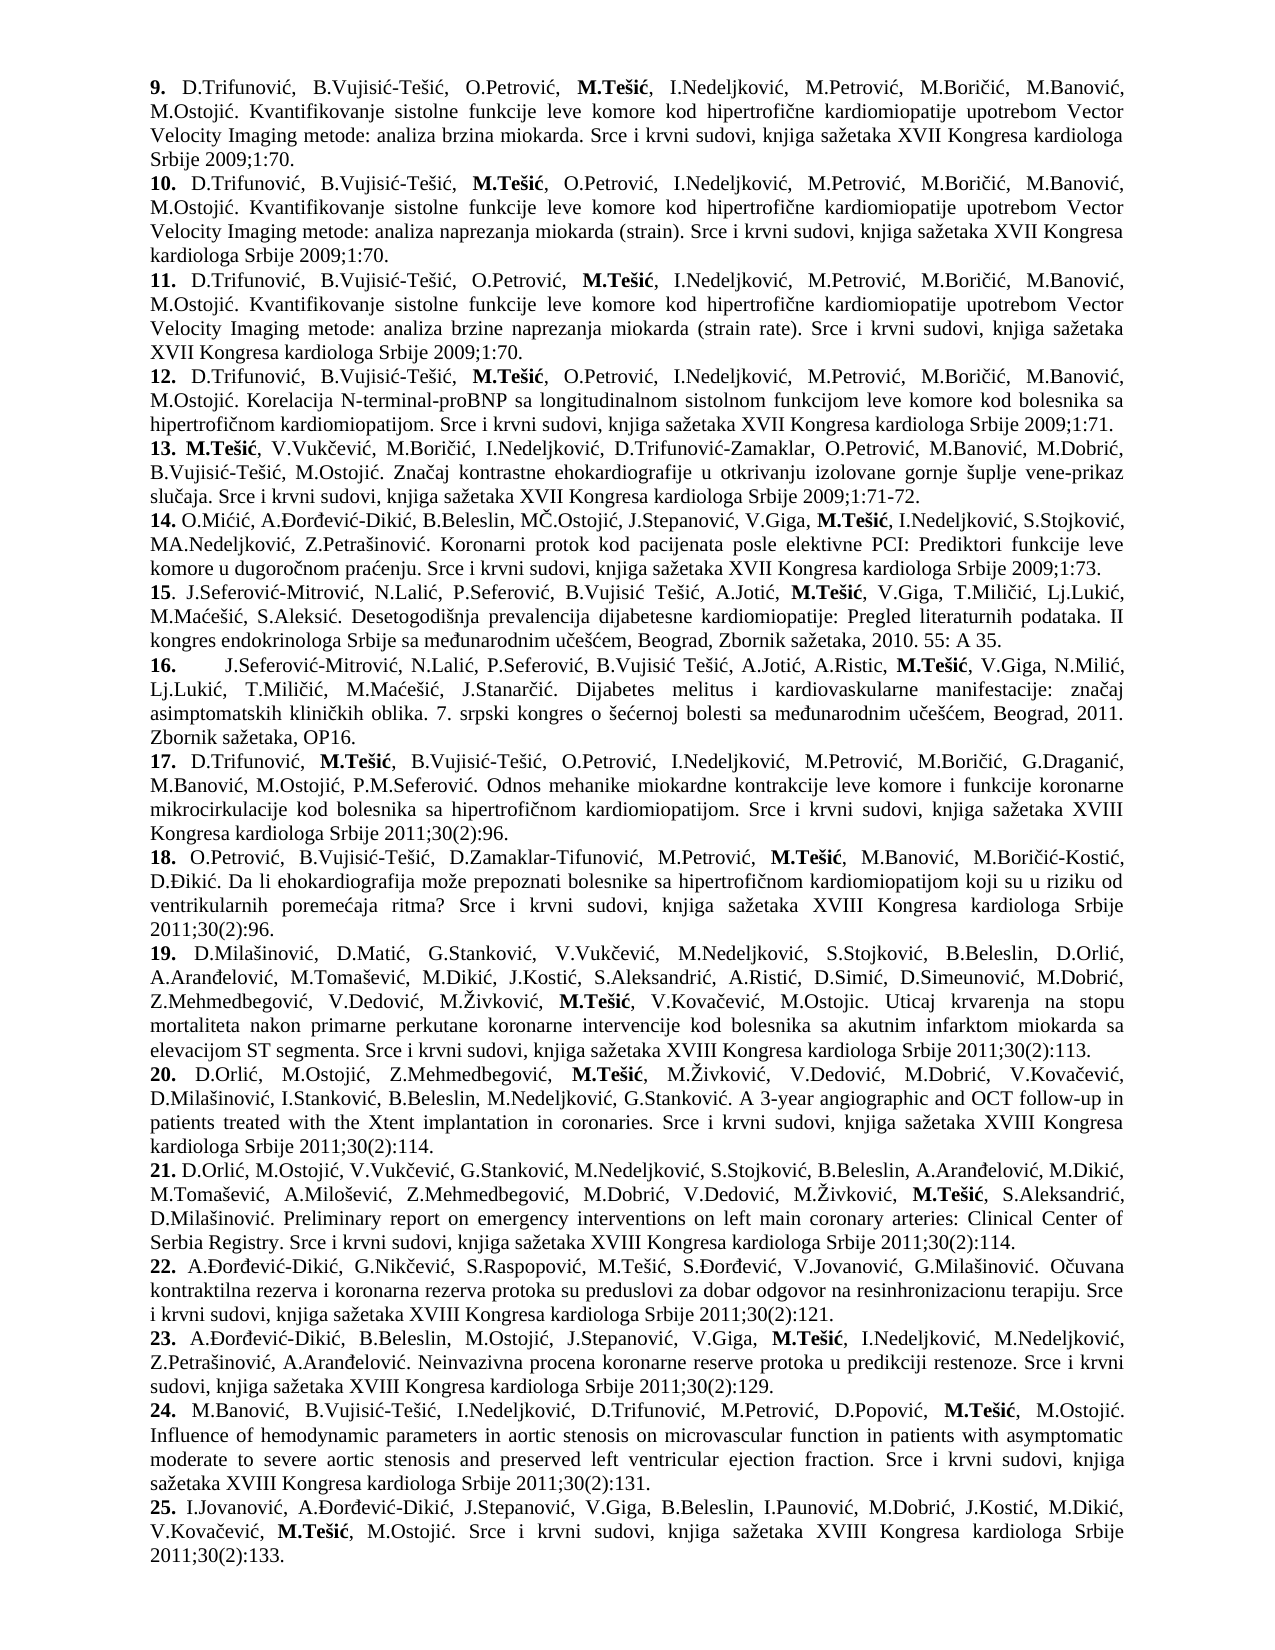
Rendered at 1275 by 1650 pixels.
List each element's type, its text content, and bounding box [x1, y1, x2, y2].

text 11. D.Trifunović, B.Vujisić-Tešić, O.Petrović, M.Tešić, I.Nedeljković, M.Petrović, M.Boričić, M.Banović, M.Ostojić. Kvantifikovanje sistolne funkcije leve komore kod hipertrofične kardiomiopatije upotrebom Vector Velocity Imaging metode: analiza brzine naprezanja miokarda (strain rate). Srce i krvni sudovi, knjiga sažetaka XVII Kongresa kardiologa Srbije 2009;1:70. [150, 267, 1125, 364]
text 13. M.Tešić, V.Vukčević, M.Boričić, I.Nedeljković, D.Trifunović-Zamaklar, O.Petrović, M.Banović, M.Dobrić, B.Vujisić-Tešić, M.Ostojić. Značaj kontrastne ehokardiografije u otkrivanju izolovane gornje šuplje vene-prikaz slučaja. Srce i krvni sudovi, knjiga sažetaka XVII Kongresa kardiologa Srbije 2009;1:71-72. [150, 436, 1125, 508]
text 24. M.Banović, B.Vujisić-Tešić, I.Nedeljković, D.Trifunović, M.Petrović, D.Popović, M.Tešić, M.Ostojić. Influence of hemodynamic parameters in aortic stenosis on microvascular function in patients with asymptomatic moderate to severe aortic stenosis and preserved left ventricular ejection fraction. Srce i krvni sudovi, knjiga sažetaka XVIII Kongresa kardiologa Srbije 2011;30(2):131. [150, 1398, 1125, 1495]
text 9. D.Trifunović, B.Vujisić-Tešić, O.Petrović, M.Tešić, I.Nedeljković, M.Petrović, M.Boričić, M.Banović, M.Ostojić. Kvantifikovanje sistolne funkcije leve komore kod hipertrofične kardiomiopatije upotrebom Vector Velocity Imaging metode: analiza brzina miokarda. Srce i krvni sudovi, knjiga sažetaka XVII Kongresa kardiologa Srbije 2009;1:70. [150, 75, 1125, 171]
text 19. D.Milašinović, D.Matić, G.Stanković, V.Vukčević, M.Nedeljković, S.Stojković, B.Beleslin, D.Orlić, A.Aranđelović, M.Tomašević, M.Dikić, J.Kostić, S.Aleksandrić, A.Ristić, D.Simić, D.Simeunović, M.Dobrić, Z.Mehmedbegović, V.Dedović, M.Živković, M.Tešić, V.Kovačević, M.Ostojic. Uticaj krvarenja na stopu mortaliteta nakon primarne perkutane koronarne intervencije kod bolesnika sa akutnim infarktom miokarda sa elevacijom ST segmenta. Srce i krvni sudovi, knjiga sažetaka XVIII Kongresa kardiologa Srbije 2011;30(2):113. [150, 941, 1125, 1062]
text 20. D.Orlić, M.Ostojić, Z.Mehmedbegović, M.Tešić, M.Živković, V.Dedović, M.Dobrić, V.Kovačević, D.Milašinović, I.Stanković, B.Beleslin, M.Nedeljković, G.Stanković. A 3-year angiographic and OCT follow-up in patients treated with the Xtent implantation in coronaries. Srce i krvni sudovi, knjiga sažetaka XVIII Kongresa kardiologa Srbije 2011;30(2):114. [150, 1062, 1125, 1158]
text 12. D.Trifunović, B.Vujisić-Tešić, M.Tešić, O.Petrović, I.Nedeljković, M.Petrović, M.Boričić, M.Banović, M.Ostojić. Korelacija N-terminal-proBNP sa longitudinalnom sistolnom funkcijom leve komore kod bolesnika sa hipertrofičnom kardiomiopatijom. Srce i krvni sudovi, knjiga sažetaka XVII Kongresa kardiologa Srbije 2009;1:71. [150, 364, 1125, 436]
text 17. D.Trifunović, M.Tešić, B.Vujisić-Tešić, O.Petrović, I.Nedeljković, M.Petrović, M.Boričić, G.Draganić, M.Banović, M.Ostojić, P.M.Seferović. Odnos mehanike miokardne kontrakcije leve komore i funkcije koronarne mikrocirkulacije kod bolesnika sa hipertrofičnom kardiomiopatijom. Srce i krvni sudovi, knjiga sažetaka XVIII Kongresa kardiologa Srbije 2011;30(2):96. [150, 749, 1125, 845]
text 23. A.Đorđević-Dikić, B.Beleslin, M.Ostojić, J.Stepanović, V.Giga, M.Tešić, I.Nedeljković, M.Nedeljković, Z.Petrašinović, A.Aranđelović. Neinvazivna procena koronarne reserve protoka u predikciji restenoze. Srce i krvni sudovi, knjiga sažetaka XVIII Kongresa kardiologa Srbije 2011;30(2):129. [150, 1326, 1125, 1398]
text 10. D.Trifunović, B.Vujisić-Tešić, M.Tešić, O.Petrović, I.Nedeljković, M.Petrović, M.Boričić, M.Banović, M.Ostojić. Kvantifikovanje sistolne funkcije leve komore kod hipertrofične kardiomiopatije upotrebom Vector Velocity Imaging metode: analiza naprezanja miokarda (strain). Srce i krvni sudovi, knjiga sažetaka XVII Kongresa kardiologa Srbije 2009;1:70. [150, 171, 1125, 267]
text 21. D.Orlić, M.Ostojić, V.Vukčević, G.Stanković, M.Nedeljković, S.Stojković, B.Beleslin, A.Aranđelović, M.Dikić, M.Tomašević, A.Milošević, Z.Mehmedbegović, M.Dobrić, V.Dedović, M.Živković, M.Tešić, S.Aleksandrić, D.Milašinović. Preliminary report on emergency interventions on left main coronary arteries: Clinical Center of Serbia Registry. Srce i krvni sudovi, knjiga sažetaka XVIII Kongresa kardiologa Srbije 2011;30(2):114. [150, 1158, 1125, 1254]
text 15. J.Seferović-Mitrović, N.Lalić, P.Seferović, B.Vujisić Tešić, A.Jotić, M.Tešić, V.Giga, T.Miličić, Lj.Lukić, M.Maćešić, S.Aleksić. Desetogodišnja prevalencija dijabetesne kardiomiopatije: Pregled literaturnih podataka. II kongres endokrinologa Srbije sa međunarodnim učešćem, Beograd, Zbornik sažetaka, 2010. 55: A 35. [150, 580, 1125, 652]
text 25. I.Jovanović, A.Đorđević-Dikić, J.Stepanović, V.Giga, B.Beleslin, I.Paunović, M.Dobrić, J.Kostić, M.Dikić, V.Kovačević, M.Tešić, M.Ostojić. Srce i krvni sudovi, knjiga sažetaka XVIII Kongresa kardiologa Srbije 2011;30(2):133. [150, 1495, 1125, 1567]
text 18. O.Petrović, B.Vujisić-Tešić, D.Zamaklar-Tifunović, M.Petrović, M.Tešić, M.Banović, M.Boričić-Kostić, D.Đikić. Da li ehokardiografija može prepoznati bolesnike sa hipertrofičnom kardiomiopatijom koji su u riziku od ventrikularnih poremećaja ritma? Srce i krvni sudovi, knjiga sažetaka XVIII Kongresa kardiologa Srbije 2011;30(2):96. [150, 845, 1125, 941]
text 22. A.Đorđević-Dikić, G.Nikčević, S.Raspopović, M.Tešić, S.Đorđević, V.Jovanović, G.Milašinović. Očuvana kontraktilna rezerva i koronarna rezerva protoka su preduslovi za dobar odgovor na resinhronizacionu terapiju. Srce i krvni sudovi, knjiga sažetaka XVIII Kongresa kardiologa Srbije 2011;30(2):121. [150, 1254, 1125, 1326]
text 16. J.Seferović-Mitrović, N.Lalić, P.Seferović, B.Vujisić Tešić, A.Jotić, A.Ristic, M.Tešić, V.Giga, N.Milić, Lj.Lukić, T.Miličić, M.Maćešić, J.Stanarčić. Dijabetes melitus i kardiovaskularne manifestacije: značaj asimptomatskih kliničkih oblika. 7. srpski kongres o šećernoj bolesti sa međunarodnim učešćem, Beograd, 2011. Zbornik sažetaka, OP16. [150, 652, 1125, 749]
text 14. O.Mićić, A.Đorđević-Dikić, B.Beleslin, MČ.Ostojić, J.Stepanović, V.Giga, M.Tešić, I.Nedeljković, S.Stojković, MA.Nedeljković, Z.Petrašinović. Koronarni protok kod pacijenata posle elektivne PCI: Prediktori funkcije leve komore u dugoročnom praćenju. Srce i krvni sudovi, knjiga sažetaka XVII Kongresa kardiologa Srbije 2009;1:73. [150, 508, 1125, 580]
